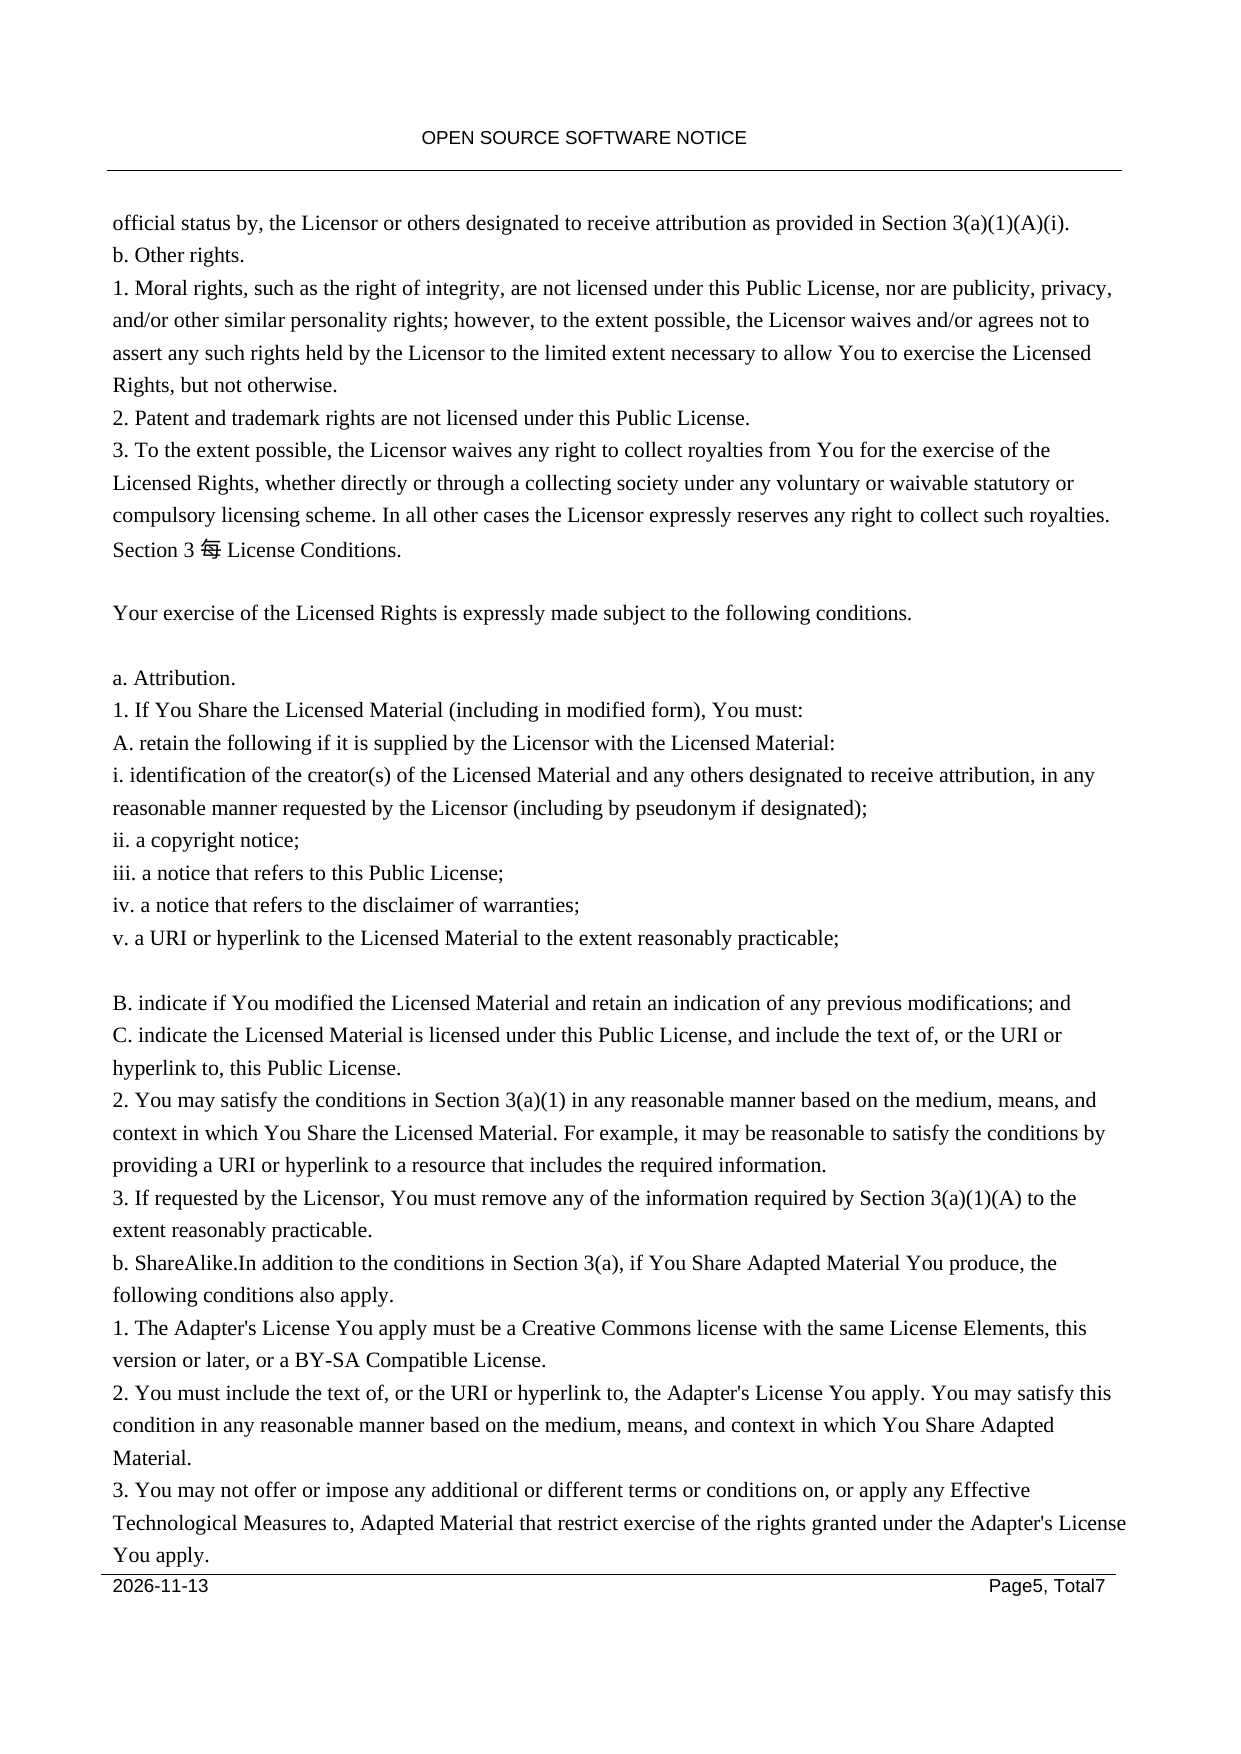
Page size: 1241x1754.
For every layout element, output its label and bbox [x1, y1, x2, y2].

text [112, 206, 1128, 1571]
